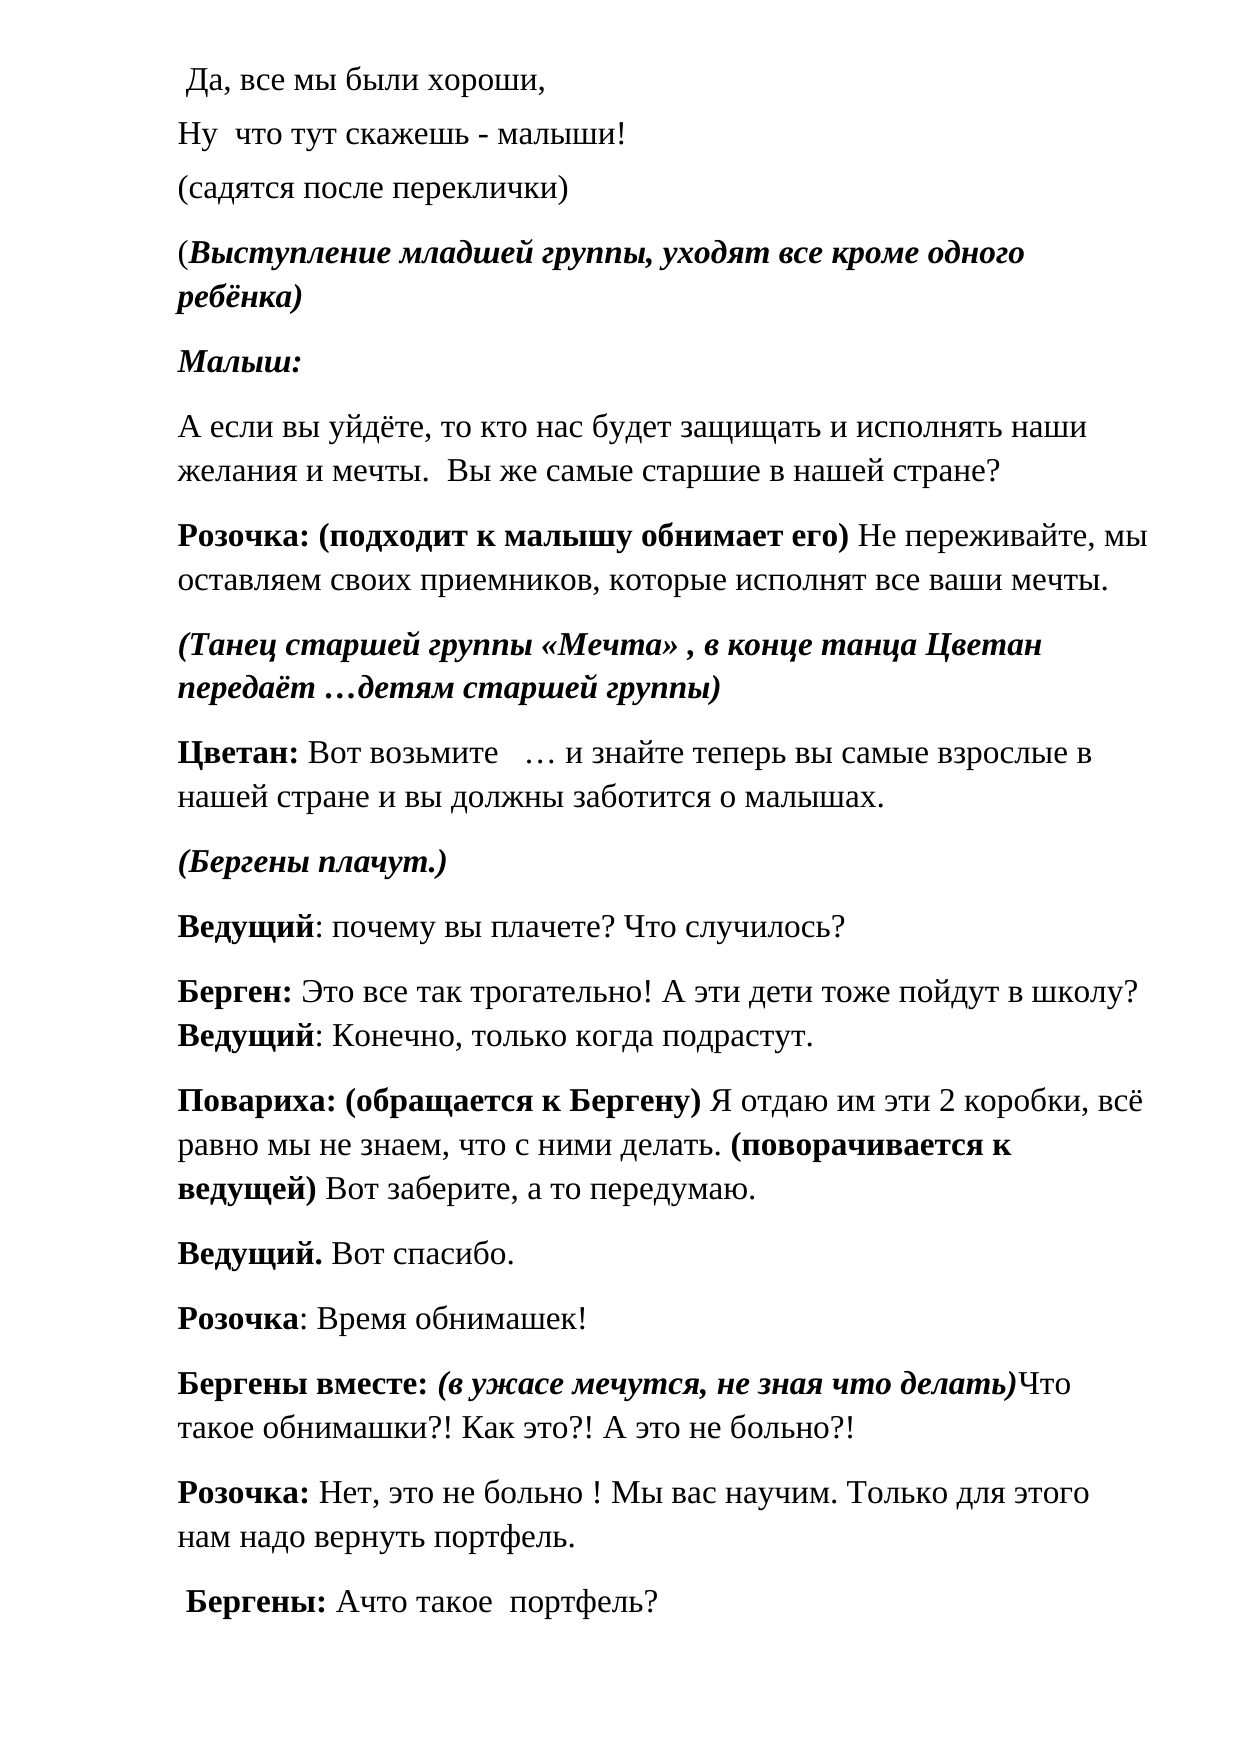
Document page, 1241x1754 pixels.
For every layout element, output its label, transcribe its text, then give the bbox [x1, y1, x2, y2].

text (Бергены плачут.) [177, 842, 1152, 880]
text Ну что тут скажешь - малыши! [177, 113, 1152, 151]
text Повариха: (обращается к Бергену) Я отдаю им эти 2 коробки, всё равно мы не знаем, что с ними делать. (поворачивается к ведущей) Вот заберите, а то передумаю. [177, 1080, 1152, 1207]
text Бергены: Ачто такое портфель? [177, 1581, 1152, 1619]
text (Танец старшей группы «Мечта» , в конце танца Цветан передаёт …детям старшей группы) [177, 624, 1152, 706]
text Ведущий. Вот спасибо. [177, 1233, 1152, 1272]
text Ведущий: почему вы плачете? Что случилось? [177, 907, 1152, 945]
text Да, все мы были хороши, [177, 59, 1152, 97]
text Малыш: [177, 341, 1152, 379]
text Розочка: Нет, это не больно ! Мы вас научим. Только для этого нам надо вернуть портфель. [177, 1472, 1152, 1554]
text Цветан: Вот возьмите … и знайте теперь вы самые взрослые в нашей стране и вы должны заботится о малышах. [177, 733, 1152, 815]
text А если вы уйдёте, то кто нас будет защищать и исполнять наши желания и мечты. Вы же самые старшие в нашей стране? [177, 406, 1152, 488]
text Розочка: (подходит к малышу обнимает его) Не переживайте, мы оставляем своих приемников, которые исполнят все ваши мечты. [177, 515, 1152, 597]
text (Выступление младшей группы, уходят все кроме одного ребёнка) [177, 232, 1152, 314]
text Бергены вместе: (в ужасе мечутся, не зная что делать)Что такое обнимашки?! Как это?! А это не больно?! [177, 1363, 1152, 1446]
text (садятся после переклички) [177, 167, 1152, 205]
text Берген: Это все так трогательно! А эти дети тоже пойдут в школу? Ведущий: Конечно, только когда подрастут. [177, 971, 1152, 1054]
text Розочка: Время обнимашек! [177, 1298, 1152, 1337]
